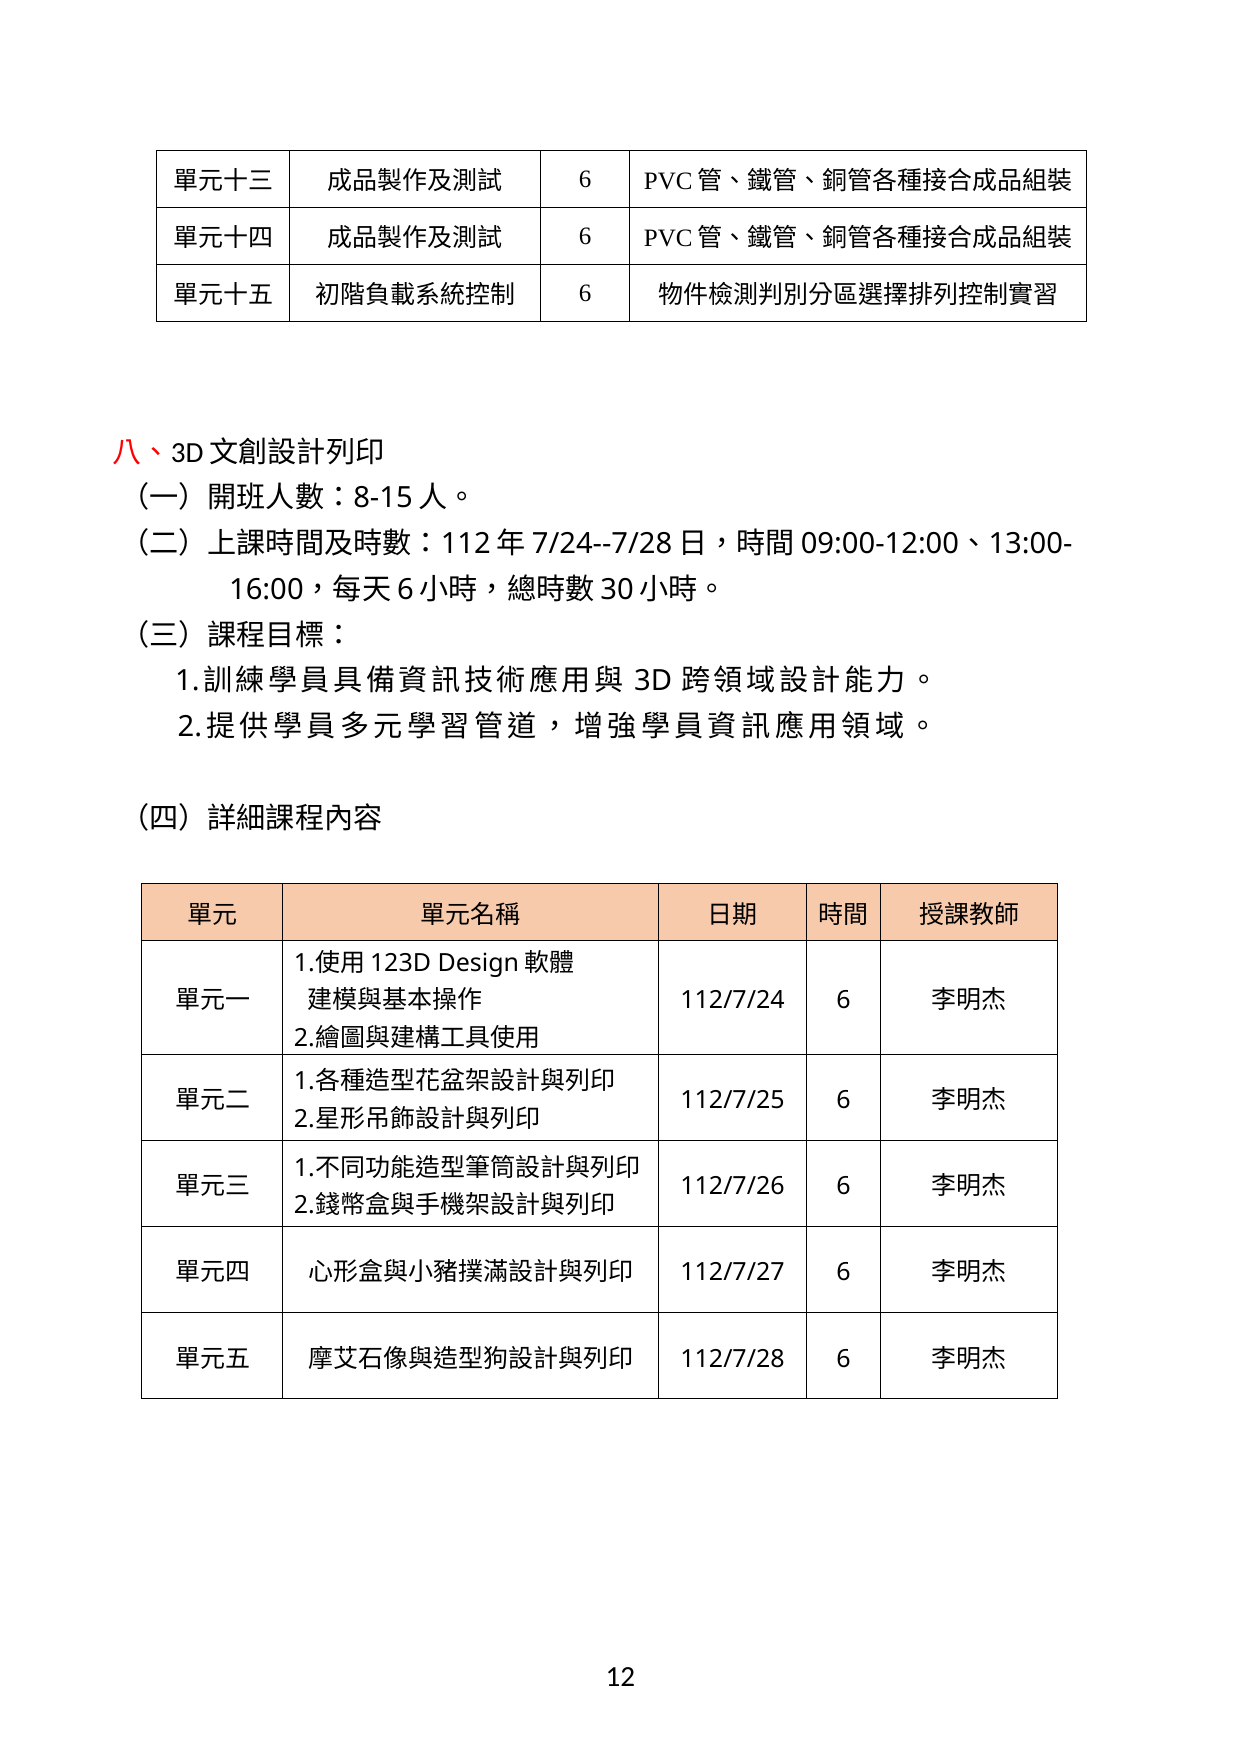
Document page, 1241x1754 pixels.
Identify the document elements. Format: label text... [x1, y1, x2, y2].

table_cell 摩艾石像與造型狗設計與列印 [283, 1313, 658, 1398]
table_cell 6 [807, 1141, 880, 1226]
table_cell 單元三 [142, 1141, 282, 1226]
text （四）詳細課程內容 [112, 792, 1128, 837]
table_header 時間 [807, 884, 880, 940]
table_cell 單元十三 [157, 151, 289, 207]
table_cell 1.使用123D Design軟體 建模與基本操作 2.繪圖與建構工具使用 [283, 941, 658, 1054]
table_cell 心形盒與小豬撲滿設計與列印 [283, 1227, 658, 1312]
table_cell 1.不同功能造型筆筒設計與列印2.錢幣盒與手機架設計與列印 [283, 1141, 658, 1226]
table_cell 6 [541, 208, 629, 264]
table_cell 單元一 [142, 941, 282, 1054]
table_cell 6 [541, 151, 629, 207]
table_cell 單元五 [142, 1313, 282, 1398]
table_cell 李明杰 [881, 1313, 1057, 1398]
table_cell 6 [807, 941, 880, 1054]
table_cell 物件檢測判別分區選擇排列控制實習 [630, 265, 1086, 321]
table_cell 112/7/25 [659, 1055, 806, 1140]
table_cell 李明杰 [881, 1141, 1057, 1226]
table_cell 6 [807, 1227, 880, 1312]
text 16:00，每天6小時，總時數30小時。 [112, 562, 1128, 608]
table_header 單元名稱 [283, 884, 658, 940]
text （三）課程目標： [112, 608, 1128, 654]
table_cell 6 [807, 1313, 880, 1398]
table_cell 單元十四 [157, 208, 289, 264]
table_cell 1.各種造型花盆架設計與列印 2.星形吊飾設計與列印 [283, 1055, 658, 1140]
table_cell 李明杰 [881, 1227, 1057, 1312]
text （二）上課時間及時數：112年7/24--7/28日，時間09:00-12:00、13:00- [112, 517, 1128, 562]
table_cell 單元二 [142, 1055, 282, 1140]
table_cell 單元十五 [157, 265, 289, 321]
table_cell 112/7/26 [659, 1141, 806, 1226]
table_cell 成品製作及測試 [290, 151, 540, 207]
table_cell PVC管、鐵管、銅管各種接合成品組裝 [630, 151, 1086, 207]
table_cell 6 [807, 1055, 880, 1140]
table_cell 成品製作及測試 [290, 208, 540, 264]
table_cell 初階負載系統控制 [290, 265, 540, 321]
table_cell 李明杰 [881, 941, 1057, 1054]
table_cell 112/7/27 [659, 1227, 806, 1312]
table_cell 李明杰 [881, 1055, 1057, 1140]
text 1.訓練學員具備資訊技術應用與3D跨領域設計能力。 2.提供學員多元學習管道，增強學員資訊應用領域。 [142, 654, 939, 792]
text （一）開班人數：8-15人。 [112, 471, 1128, 517]
table_cell 6 [541, 265, 629, 321]
table_cell PVC管、鐵管、銅管各種接合成品組裝 [630, 208, 1086, 264]
table_header 授課教師 [881, 884, 1057, 940]
text 八、3D文創設計列印 [112, 428, 1128, 471]
table_header 單元 [142, 884, 282, 940]
table_cell 112/7/24 [659, 941, 806, 1054]
table_cell 單元四 [142, 1227, 282, 1312]
table_cell 112/7/28 [659, 1313, 806, 1398]
table_header 日期 [659, 884, 806, 940]
